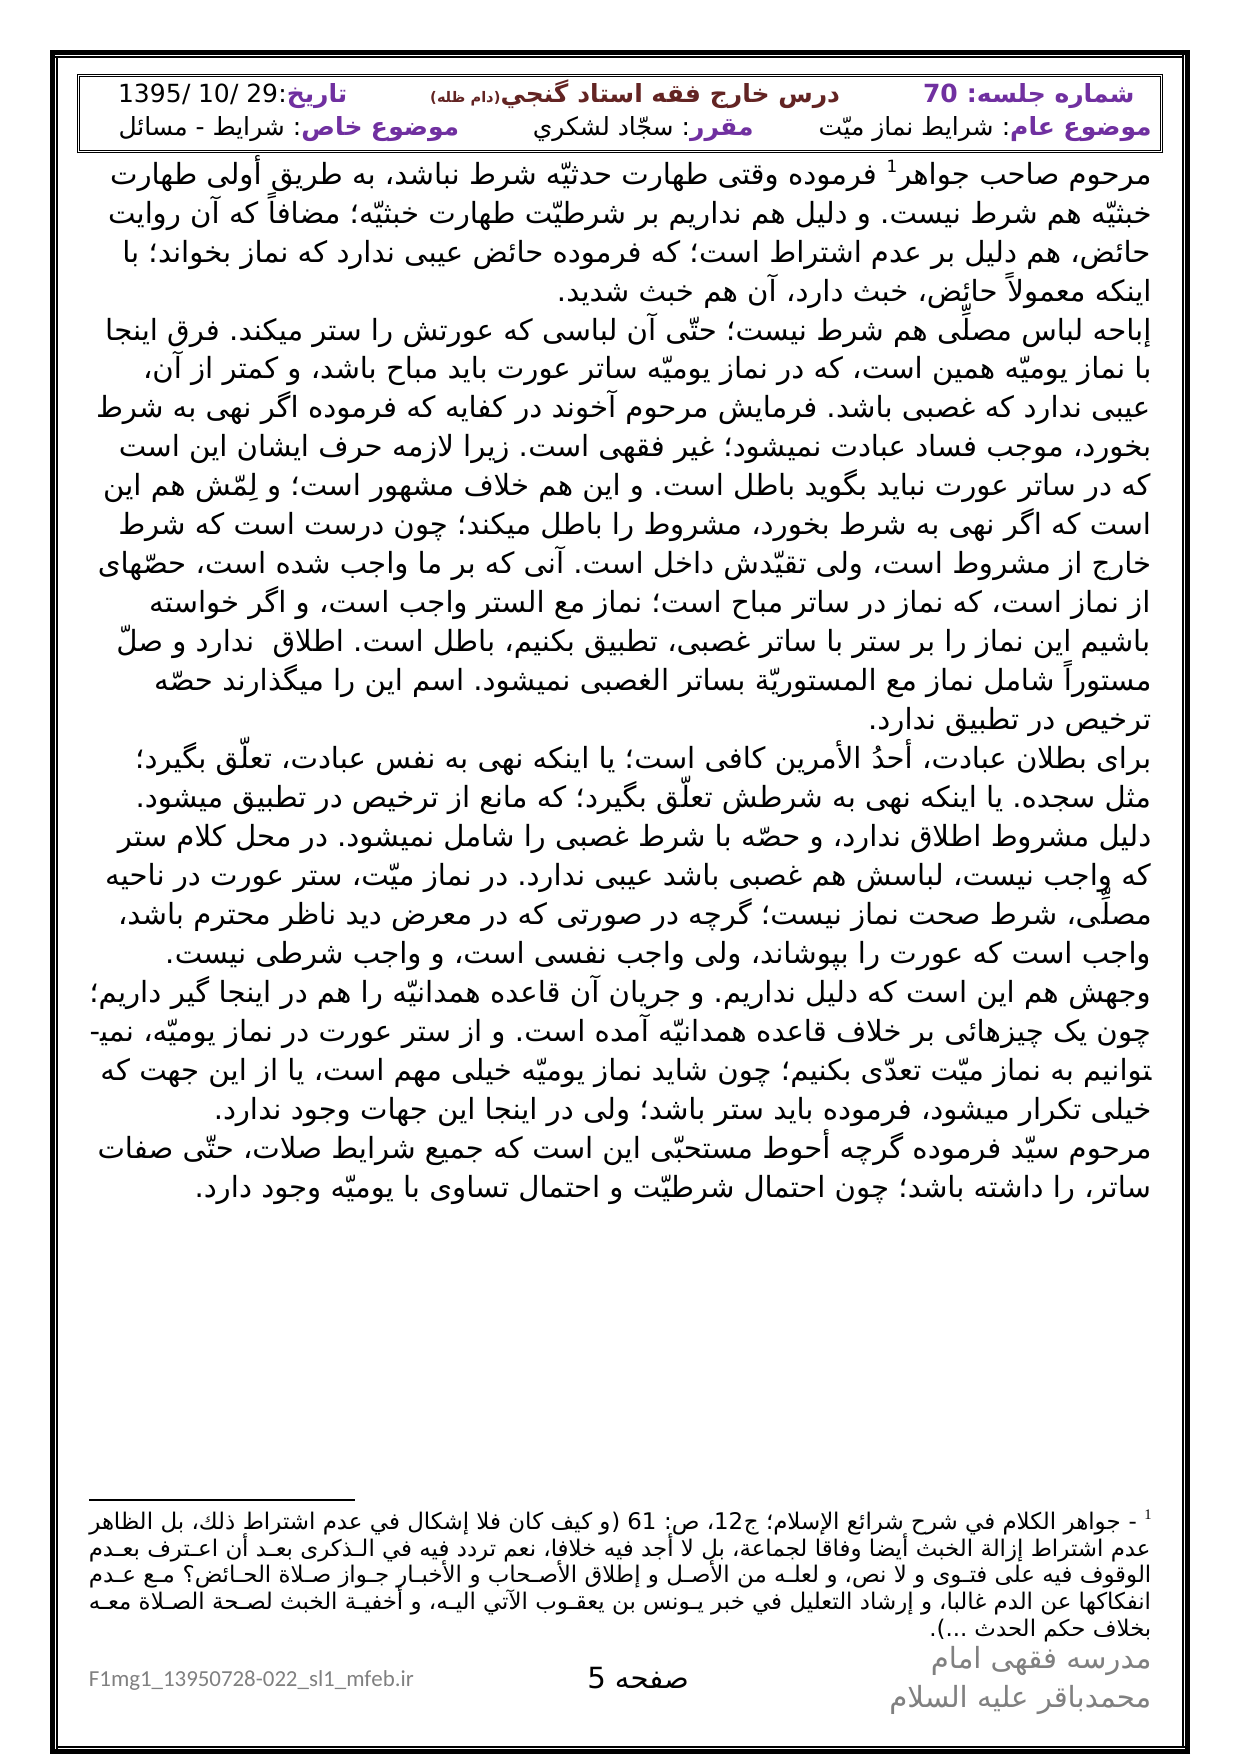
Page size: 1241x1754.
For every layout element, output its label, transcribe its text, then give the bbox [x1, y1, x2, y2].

text إباحه لباس مصلِّی هم شرط نیست؛ حتّی آن لباسی که عورتش را ستر میکند. فرق اینجا با نماز یومیّه همین است، که در نماز یومیّه ساتر عورت باید مباح باشد، و کمتر از آن، عیبی ندارد که غصبی باشد. فرمایش مرحوم آخوند در کفایه که فرموده اگر نهی به شرط بخورد، موجب فساد عبادت نمیشود؛ غیر فقهی است. زیرا لازمه حرف ایشان این است که در ساتر عورت نباید بگوید باطل است. و این هم خلاف مشهور است؛ و لِمّش هم این است که اگر نهی به شرط بخورد، مشروط را باطل میکند؛ چون درست است که شرط خارج از مشروط است، ولی تقیّدش داخل است. آنی که بر ما واجب شده است، حصّهای از نماز است، که نماز در ساتر مباح است؛ نماز مع الستر واجب است، و اگر خواسته باشیم این نماز را بر ستر با ساتر غصبی، تطبیق بکنیم، باطل است. اطلاق ندارد و صلّ مستوراً شامل نماز مع المستوریّة بساتر الغصبی نمیشود. اسم این را میگذارند حصّه ترخیص در تطبیق ندارد. [89, 313, 1152, 736]
text برای بطلان عبادت، أحدُ الأمرین کافی است؛ یا اینکه نهی به نفس عبادت، تعلّق بگیرد؛ مثل سجده. یا اینکه نهی به شرطش تعلّق بگیرد؛ که مانع از ترخیص در تطبیق میشود. دلیل مشروط اطلاق ندارد، و حصّه با شرط غصبی را شامل نمیشود. در محل کلام ستر که واجب نیست، لباسش هم غصبی باشد عیبی ندارد. در نماز میّت، ستر عورت در ناحیه مصلِّی، شرط صحت نماز نیست؛ گرچه در صورتی که در معرض دید ناظر محترم باشد، واجب است که عورت را بپوشاند، ولی واجب نفسی است، و واجب شرطی نیست. وجهش هم این است که دلیل نداریم. و جریان آن قاعده همدانیّه را هم در اینجا گیر داریم؛ چون یک چیزهائی بر خلاف قاعده همدانیّه آمده است. و از ستر عورت در نماز یومیّه، نمیتوانیم به نماز میّت تعدّی بکنیم؛ چون شاید نماز یومیّه خیلی مهم است، یا از این جهت که خیلی تکرار میشود، فرموده باید ستر باشد؛ ولی در اینجا این جهات وجود ندارد. [89, 741, 1152, 1126]
text مرحوم سیّد فرموده گرچه أحوط مستحبّی این است که جمیع شرایط صلات، حتّی صفات ساتر، را داشته باشد؛ چون احتمال شرطیّت و احتمال تساوی با یومیّه وجود دارد. [89, 1131, 1152, 1204]
text مرحوم صاحب جواهر فرموده وقتی طهارت حدثیّه شرط نباشد، به طریق أولی طهارت خبثیّه هم شرط نیست. و دلیل هم نداریم بر شرطیّت طهارت خبثیّه؛ مضافاً که آن روایت حائض، هم دلیل بر عدم اشتراط است؛ که فرموده حائض عیبی ندارد که نماز بخواند؛ با اینکه معمولاً حائض، خبث دارد، آن هم خبث شدید. [89, 157, 1152, 308]
